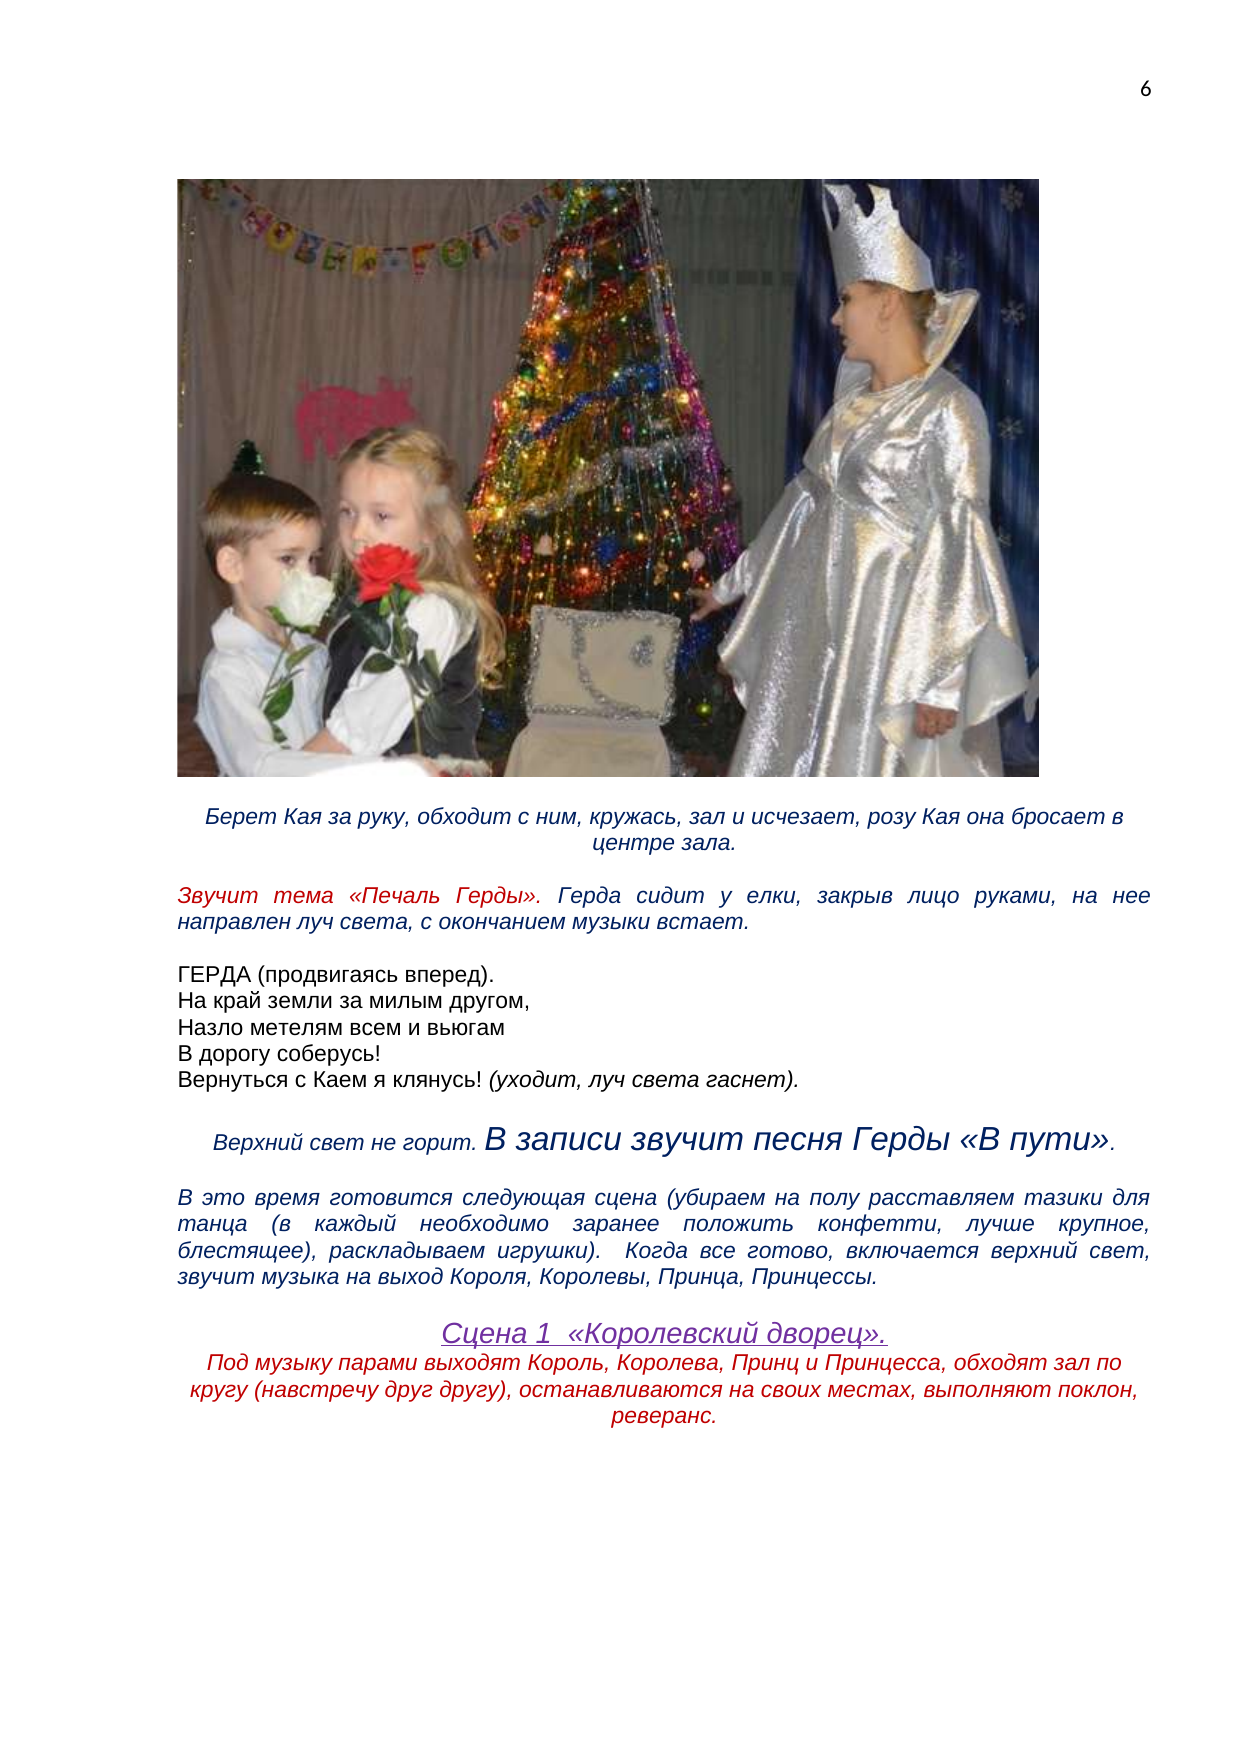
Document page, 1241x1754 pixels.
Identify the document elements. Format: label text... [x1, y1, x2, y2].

text Сцена 1 «Королевский дворец». [177, 1316, 1152, 1349]
text Под музыку парами выходят Король, Королева, Принц и Принцесса, обходят зал по кругу (навстречу друг другу), останавливаются на своих местах, выполняют поклон, реверанс. [177, 1349, 1152, 1428]
picture [177, 179, 1039, 777]
text В это время готовится следующая сцена (убираем на полу расставляем тазики для танца (в каждый необходимо заранее положить конфетти, лучше крупное, блестящее), раскладываем игрушки). Когда все готово, включается верхний свет, звучит музыка на выход Короля, Королевы, Принца, Принцессы. [177, 1184, 1152, 1289]
text В дорогу соберусь! [177, 1040, 1152, 1066]
text Верхний свет не горит. В записи звучит песня Герды «В пути». [177, 1119, 1152, 1157]
text Берет Кая за руку, обходит с ним, кружась, зал и исчезает, розу Кая она бросает в центре зала. [177, 803, 1152, 856]
text Вернуться с Каем я клянусь! (уходит, луч света гаснет). [177, 1066, 1152, 1093]
text ГЕРДА (продвигаясь вперед). [177, 961, 1152, 987]
text На край земли за милым другом, [177, 987, 1152, 1014]
text Звучит тема «Печаль Герды». Герда сидит у елки, закрыв лицо руками, на нее направлен луч света, с окончанием музыки встает. [177, 882, 1152, 934]
text Назло метелям всем и вьюгам [177, 1014, 1152, 1040]
